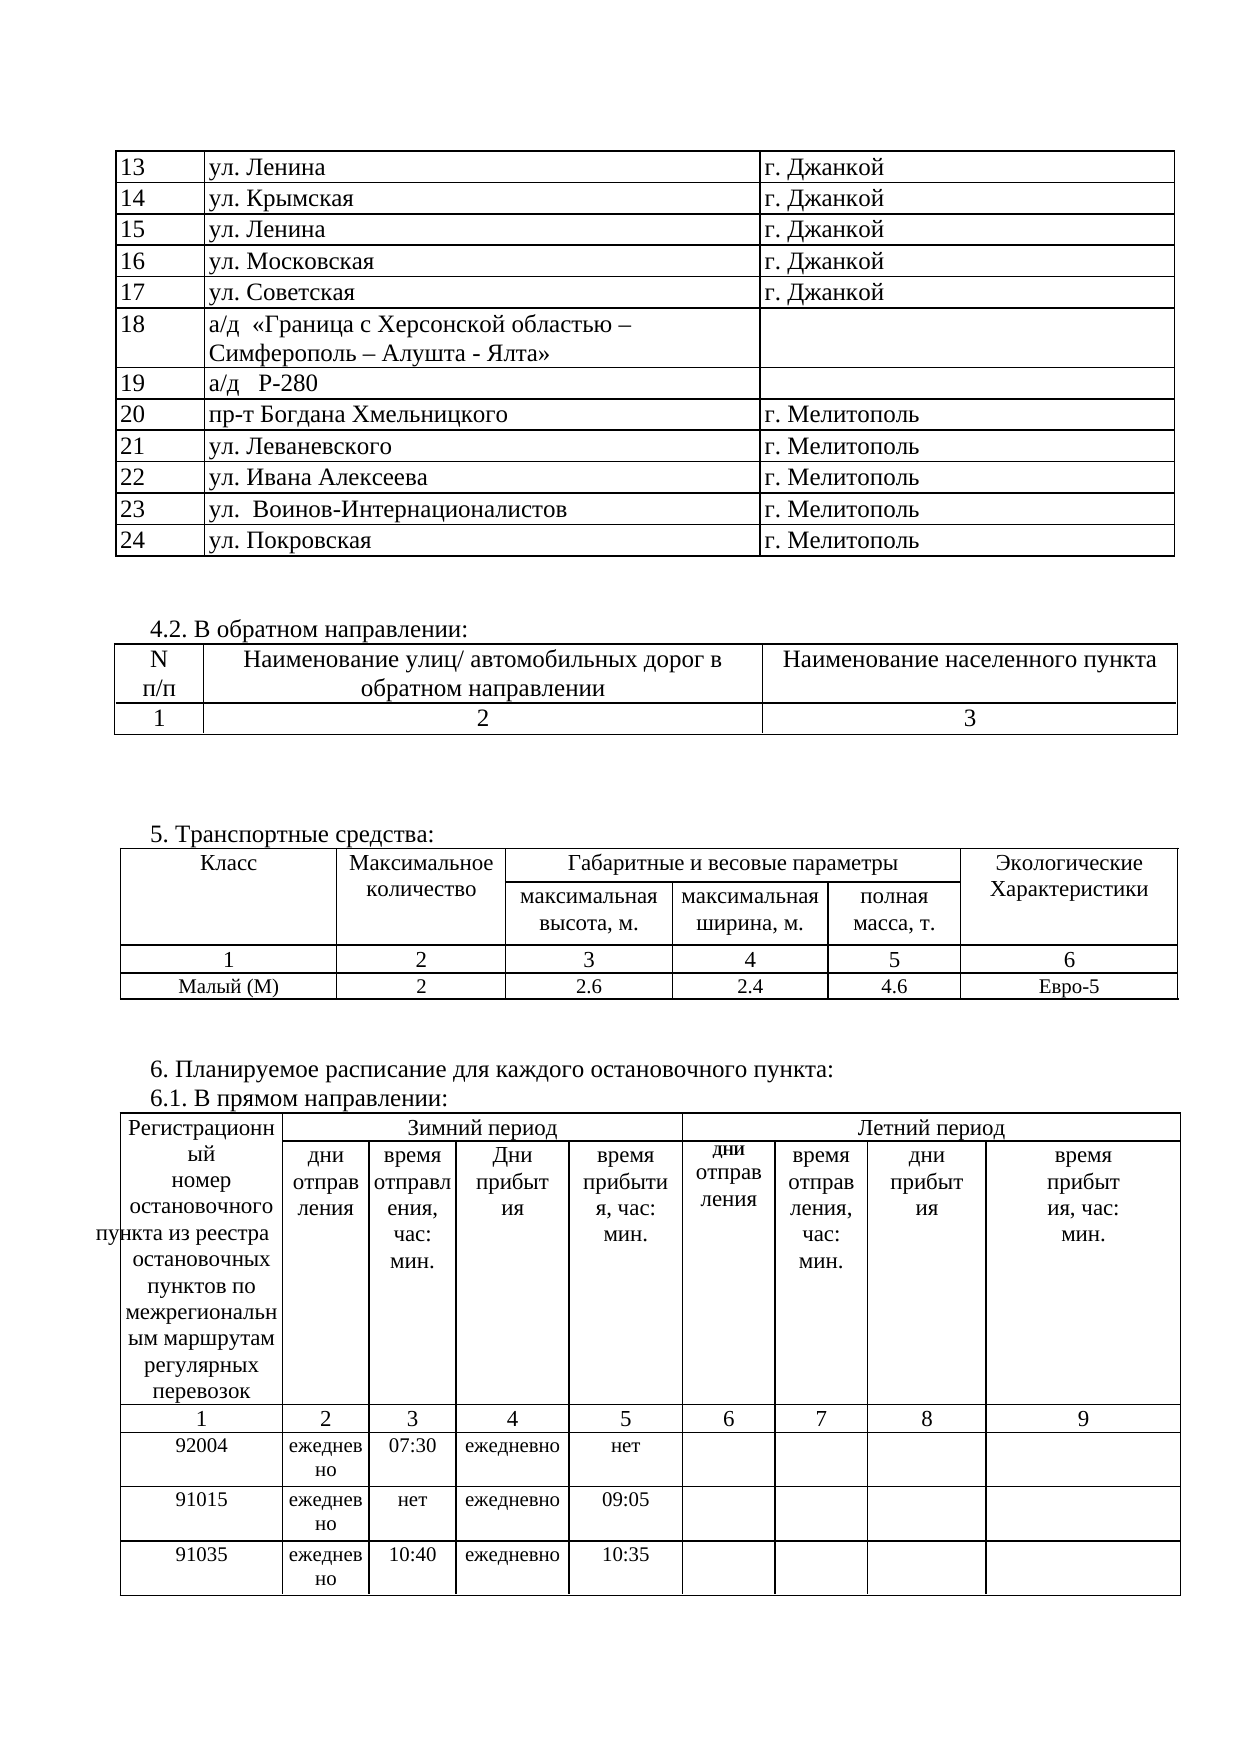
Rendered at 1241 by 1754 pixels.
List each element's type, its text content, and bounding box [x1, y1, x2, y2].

table_cell 18 [117, 309, 204, 366]
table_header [121, 1114, 282, 1403]
table_cell максимальная высота, м. [506, 883, 672, 944]
table_cell г. Джанкой [761, 277, 1174, 307]
table_cell г. Мелитополь [761, 400, 1174, 429]
table_cell г. Джанкой [761, 152, 1174, 181]
table_header Экологические Характеристики [961, 849, 1177, 944]
table_cell 17 [117, 277, 204, 307]
table_cell а/д Р-280 [205, 368, 759, 398]
table_cell 10:40 [370, 1542, 455, 1594]
table_cell ул. Московская [205, 246, 759, 276]
table_cell 91035 [121, 1542, 282, 1594]
table_cell ежедневно [283, 1542, 368, 1594]
table_cell ул. Покровская [205, 525, 759, 555]
table_cell г. Джанкой [761, 215, 1174, 244]
table_cell Малый (М) [121, 974, 336, 998]
text 6. Планируемое расписание для каждого остановочного пункта: [150, 1054, 1090, 1083]
table_cell [761, 309, 1174, 366]
table_cell 10:35 [570, 1542, 682, 1594]
table_cell 24 [117, 525, 204, 555]
table_cell 4.6 [829, 974, 960, 998]
table_cell Евро-5 [961, 974, 1177, 998]
table_cell г. Мелитополь [761, 525, 1174, 555]
table_cell ул. Ивана Алексеева [205, 462, 759, 492]
table_cell 2.4 [673, 974, 827, 998]
table_cell [868, 1487, 985, 1540]
table_cell время отправл ения, час: мин. [370, 1142, 455, 1403]
table_cell [987, 1542, 1180, 1594]
table_cell 7 [776, 1405, 867, 1431]
table_cell ул. Леваневского [205, 431, 759, 461]
table_cell [776, 1487, 867, 1540]
table_cell 20 [117, 400, 204, 429]
table_cell [987, 1487, 1180, 1540]
table_header Летний период [683, 1114, 1180, 1140]
table_cell пр-т Богдана Хмельницкого [205, 400, 759, 429]
table_header Класс [121, 849, 336, 944]
table_cell 19 [117, 368, 204, 398]
table_cell полная масса, т. [829, 883, 960, 944]
table_cell 8 [868, 1405, 985, 1431]
table_cell 13 [117, 152, 204, 181]
table_cell 3 [763, 702, 1177, 733]
table_header Наименование населенного пункта [763, 645, 1177, 702]
table_cell дни прибыт ия [868, 1142, 985, 1403]
table_header Габаритные и весовые параметры [506, 849, 960, 881]
table_cell 2 [337, 974, 505, 998]
table_cell 4 [457, 1405, 568, 1431]
table_cell г. Джанкой [761, 183, 1174, 213]
text 6.1. В прямом направлении: [150, 1083, 1090, 1112]
table_header Зимний период [283, 1114, 682, 1140]
table_cell г. Мелитополь [761, 494, 1174, 524]
table_cell ул. Воинов-Интернационалистов [205, 494, 759, 524]
table_cell 1 [115, 703, 203, 733]
table_cell [683, 1487, 774, 1540]
table_cell а/д «Граница с Херсонской областью – Симферополь – Алушта - Ялта» [205, 309, 759, 366]
table_cell 2 [283, 1405, 368, 1431]
table_cell [776, 1433, 867, 1486]
table_cell 22 [117, 462, 204, 492]
table_cell 4 [673, 946, 827, 972]
table_cell 21 [117, 431, 204, 461]
table_cell ул. Советская [205, 277, 759, 307]
table_cell 3 [506, 946, 672, 972]
table_cell ежедневно [457, 1542, 568, 1594]
table_cell [987, 1433, 1180, 1486]
table_header Максимальное количество [337, 849, 505, 944]
table_cell 6 [683, 1405, 774, 1431]
table_cell ДНИ отправ ления [683, 1142, 774, 1403]
table_cell 3 [370, 1405, 455, 1431]
table_cell [868, 1542, 985, 1594]
table_cell 16 [117, 246, 204, 276]
table_cell нет [370, 1487, 455, 1540]
table_cell 1 [121, 946, 336, 972]
table_cell ежедневно [283, 1487, 368, 1540]
table_cell время прибыти я, час: мин. [570, 1142, 682, 1403]
table_cell 91015 [121, 1487, 282, 1540]
table_cell 5 [570, 1405, 682, 1431]
table_cell ежедневно [457, 1433, 568, 1486]
table_cell 9 [987, 1405, 1180, 1431]
table_cell г. Джанкой [761, 246, 1174, 276]
table_cell дни отправ ления [283, 1142, 368, 1403]
table_cell г. Мелитополь [761, 462, 1174, 492]
table_cell нет [570, 1433, 682, 1486]
table_cell 92004 [121, 1433, 282, 1486]
table_cell 09:05 [570, 1487, 682, 1540]
table_cell [868, 1433, 985, 1486]
table_cell 5 [829, 946, 960, 972]
table_cell Дни прибыт ия [457, 1142, 568, 1403]
table_cell 2 [204, 704, 762, 733]
table_cell 1 [121, 1405, 282, 1431]
table_cell 15 [117, 215, 204, 244]
table_cell ул. Ленина [205, 152, 759, 181]
table_header N п/п [115, 645, 203, 702]
table_cell г. Мелитополь [761, 431, 1174, 461]
table_cell 2.6 [506, 974, 672, 998]
table_header Наименование улиц/ автомобильных дорог в обратном направлении [204, 645, 762, 702]
table_cell [761, 368, 1174, 398]
table_cell ул. Крымская [205, 183, 759, 213]
table_cell время отправ ления, час: мин. [776, 1142, 867, 1403]
table_cell максимальная ширина, м. [673, 883, 827, 944]
table_cell [683, 1542, 774, 1594]
table_cell 2 [337, 946, 505, 972]
table_cell 14 [117, 183, 204, 213]
table_cell ул. Ленина [205, 215, 759, 244]
table_cell 6 [961, 946, 1177, 972]
table_cell 23 [117, 494, 204, 524]
table_cell время прибыт ия, час: мин. [987, 1142, 1180, 1403]
text 5. Транспортные средства: [150, 819, 1090, 848]
text 4.2. В обратном направлении: [150, 614, 1090, 643]
table_cell ежедневно [457, 1487, 568, 1540]
table_cell [683, 1433, 774, 1486]
table_cell 07:30 [370, 1433, 455, 1486]
table_cell ежедневно [283, 1433, 368, 1486]
table_cell [776, 1542, 867, 1594]
